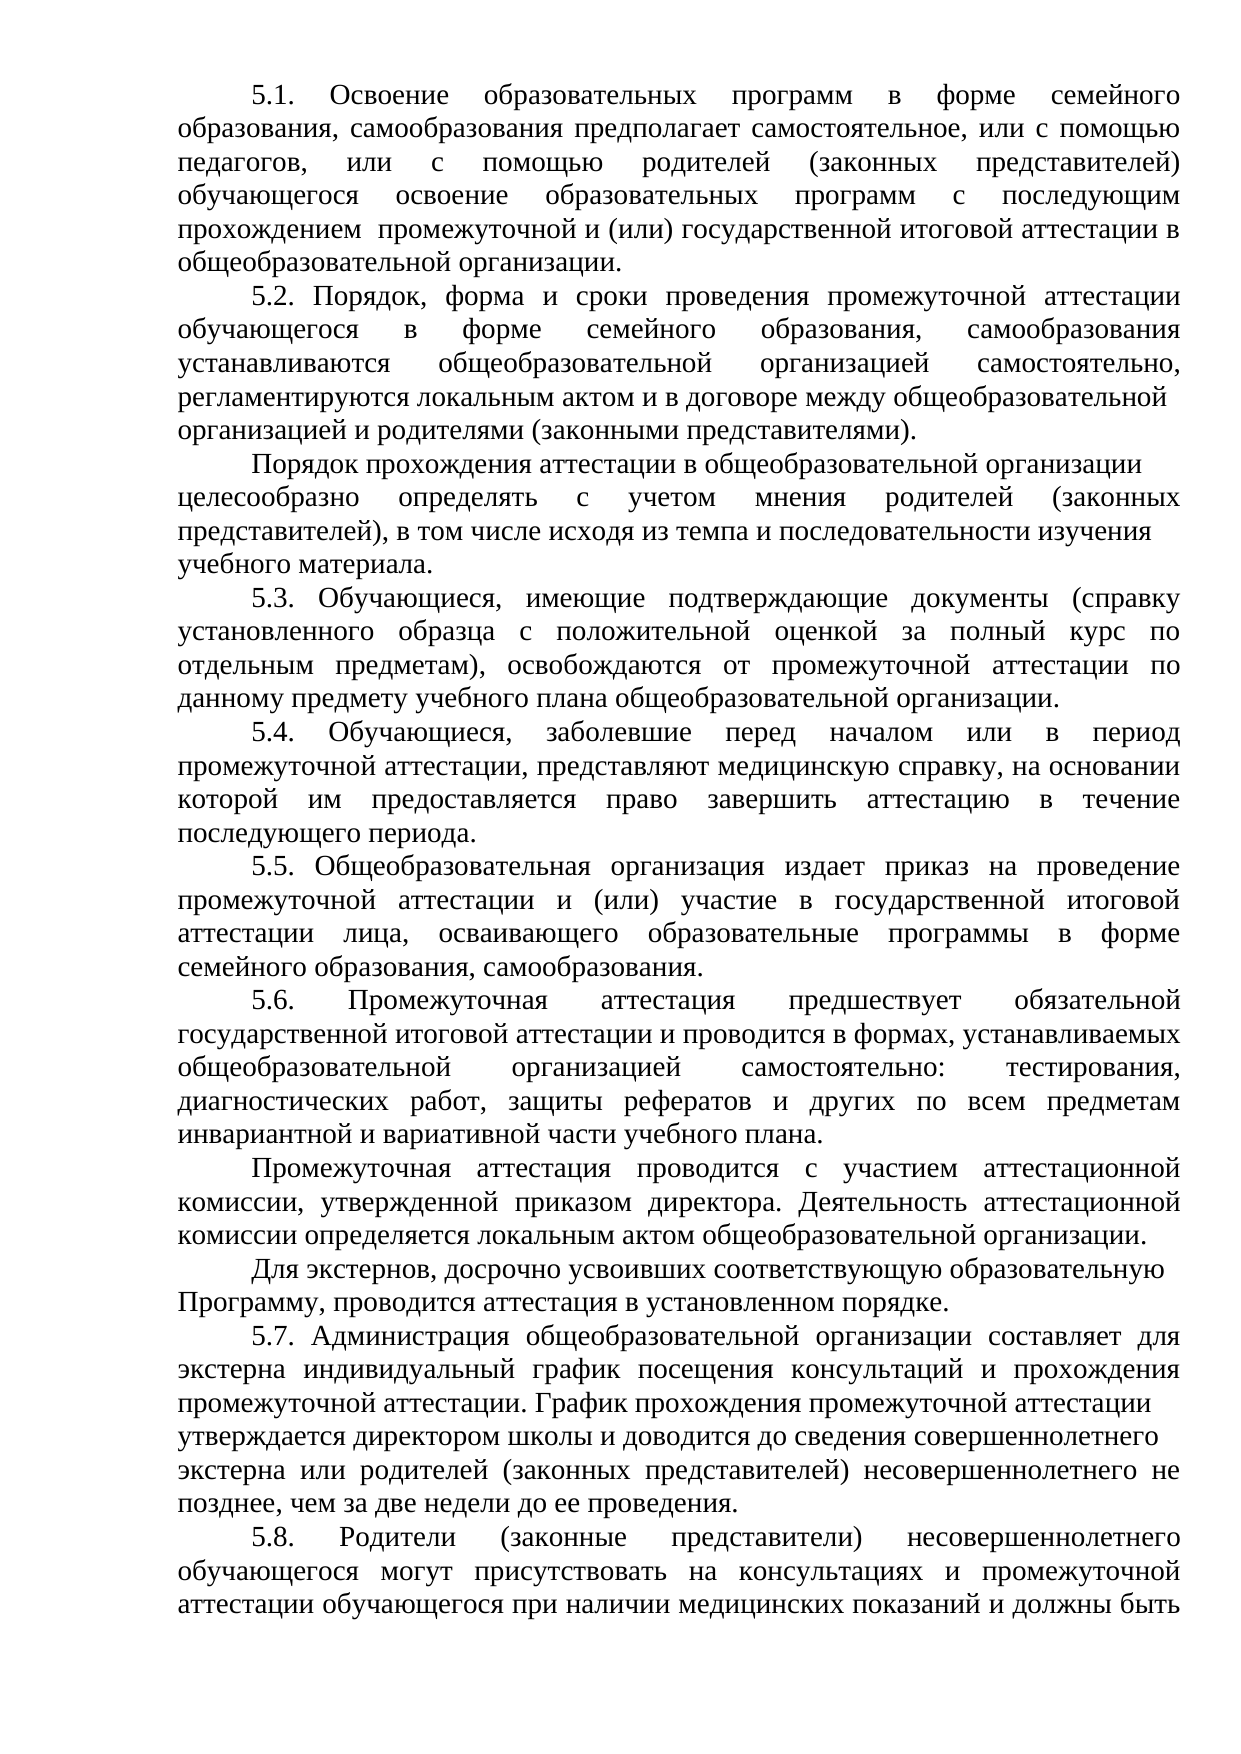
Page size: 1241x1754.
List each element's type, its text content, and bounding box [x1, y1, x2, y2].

text 5.4. Обучающиеся, заболевшие перед началом или в период промежуточной аттестации, представляют медицинскую справку, на основании которой им предоставляется право завершить аттестацию в течение последующего периода. [177, 714, 1181, 848]
text 5.5. Общеобразовательная организация издает приказ на проведение промежуточной аттестации и (или) участие в государственной итоговой аттестации лица, осваивающего образовательные программы в форме семейного образования, самообразования. [177, 848, 1181, 982]
text экстерна или родителей (законных представителей) несовершеннолетнего не позднее, чем за две недели до ее проведения. [177, 1452, 1181, 1519]
text 5.2. Порядок, форма и сроки проведения промежуточной аттестации обучающегося в форме семейного образования, самообразования устанавливаются общеобразовательной организацией самостоятельно, регламентируются локальным актом и в договоре между общеобразовательной [177, 278, 1181, 412]
text Программу, проводится аттестация в установленном порядке. [177, 1284, 1181, 1318]
text Промежуточная аттестация проводится с участием аттестационной комиссии, утвержденной приказом директора. Деятельность аттестационной комиссии определяется локальным актом общеобразовательной организации. [177, 1150, 1181, 1251]
text 5.6. Промежуточная аттестация предшествует обязательной государственной итоговой аттестации и проводится в формах, устанавливаемых общеобразовательной организацией самостоятельно: тестирования, диагностических работ, защиты рефератов и других по всем предметам инвариантной и вариативной части учебного плана. [177, 982, 1181, 1150]
text Для экстернов, досрочно усвоивших соответствующую образовательную [177, 1251, 1181, 1284]
text Порядок прохождения аттестации в общеобразовательной организации [177, 446, 1181, 479]
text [177, 1519, 1181, 1620]
text организацией и родителями (законными представителями). [177, 412, 1181, 446]
text 5.1. Освоение образовательных программ в форме семейного образования, самообразования предполагает самостоятельное, или с помощью педагогов, или с помощью родителей (законных представителей) обучающегося освоение образовательных программ с последующим прохождением промежуточной и (или) государственной итоговой аттестации в общеобразовательной организации. [177, 77, 1181, 278]
text 5.3. Обучающиеся, имеющие подтверждающие документы (справку установленного образца с положительной оценкой за полный курс по отдельным предметам), освобождаются от промежуточной аттестации по данному предмету учебного плана общеобразовательной организации. [177, 580, 1181, 714]
text 5.7. Администрация общеобразовательной организации составляет для экстерна индивидуальный график посещения консультаций и прохождения промежуточной аттестации. График прохождения промежуточной аттестации [177, 1318, 1181, 1418]
text утверждается директором школы и доводится до сведения совершеннолетнего [177, 1418, 1181, 1452]
text целесообразно определять с учетом мнения родителей (законных представителей), в том числе исходя из темпа и последовательности изучения [177, 479, 1181, 546]
text учебного материала. [177, 546, 1181, 580]
